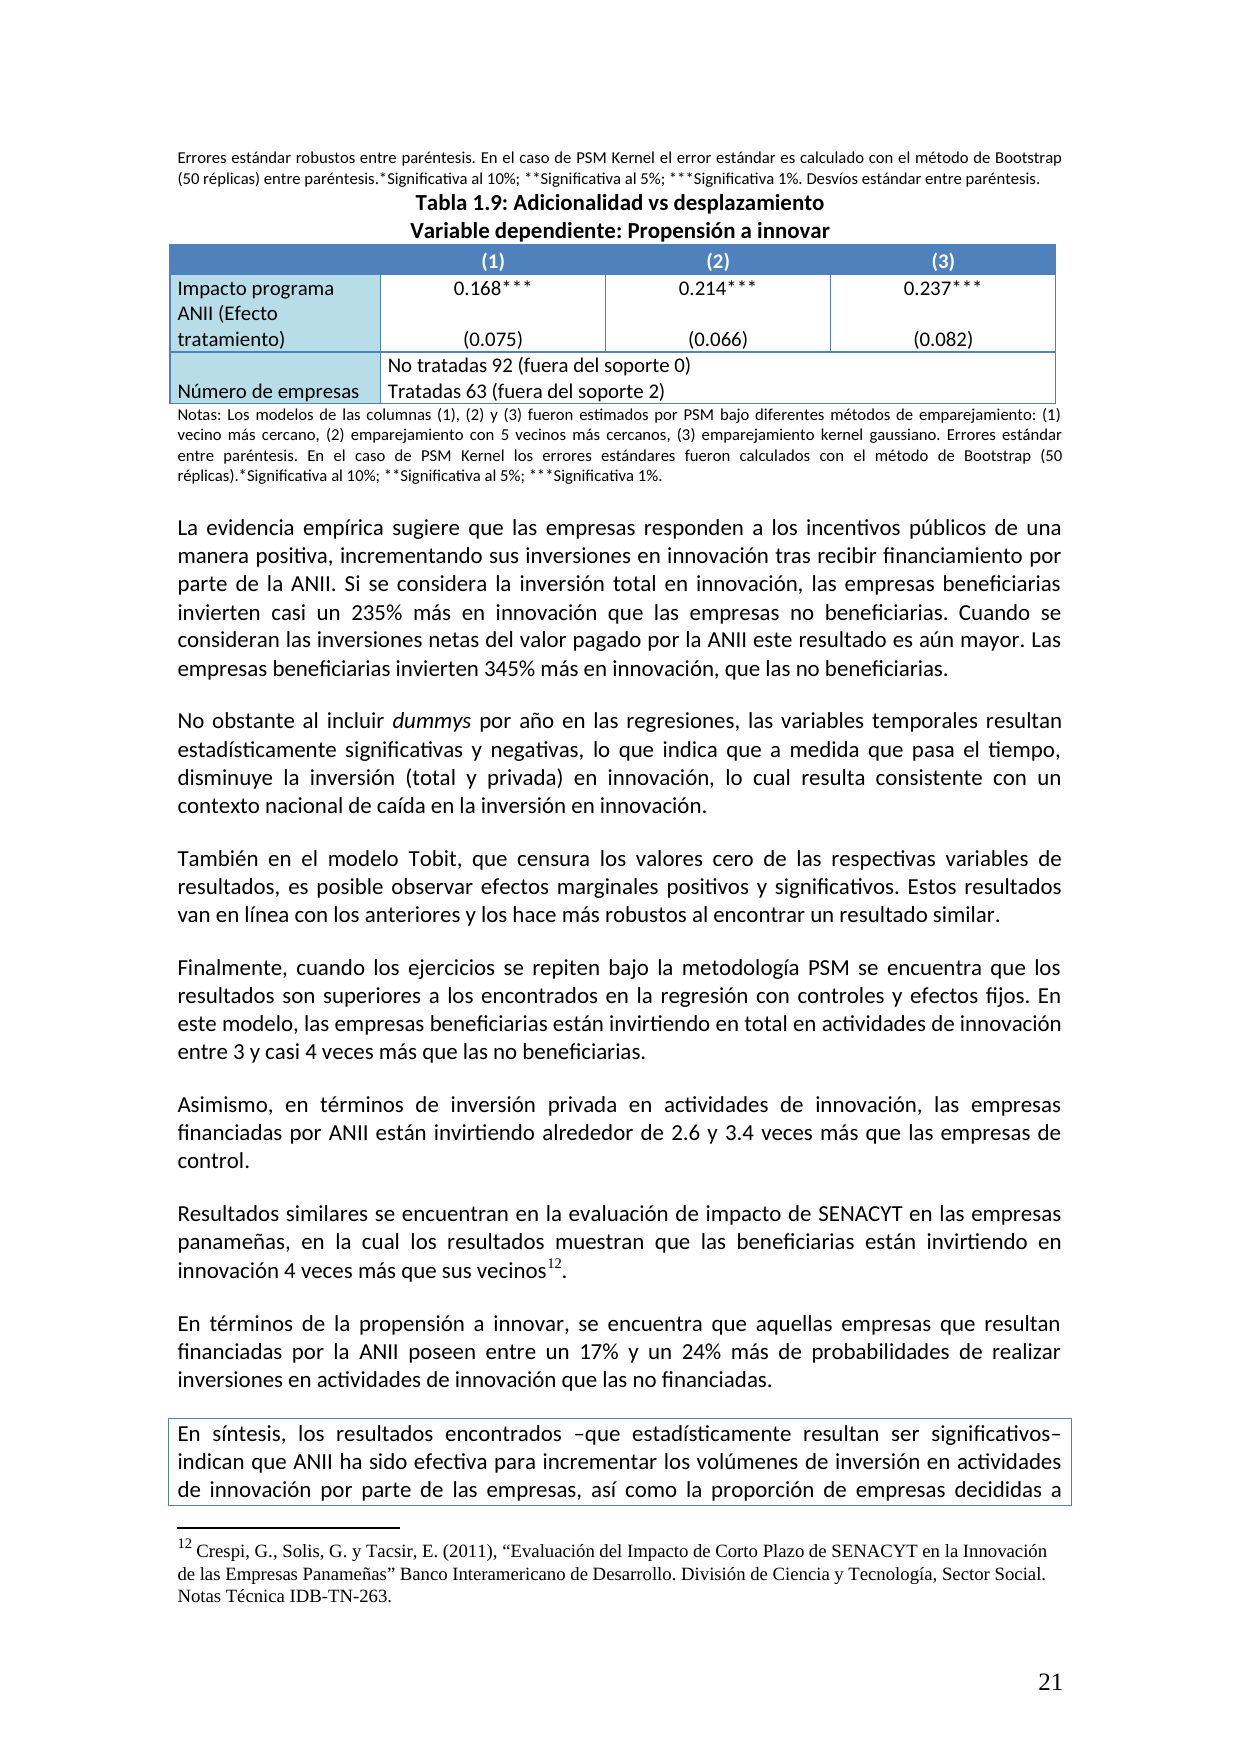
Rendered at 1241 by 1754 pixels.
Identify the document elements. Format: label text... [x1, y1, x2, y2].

table_cell 0.214*** [606, 275, 830, 301]
table_cell Número de empresas [171, 353, 380, 403]
table_cell No tratadas 92 (fuera del soporte 0) Tratadas 63 (fuera del soporte 2) [381, 353, 1055, 403]
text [177, 148, 1063, 188]
table_header (2) [606, 245, 830, 274]
table_cell (0.082) [831, 301, 1055, 351]
table_cell 0.237*** [831, 275, 1055, 301]
text Resultados similares se encuentran en la evaluación de impacto de SENACYT en las empresas panameñas, en la cual los resultados muestran que las beneficiarias están invirtiendo en innovación 4 veces más que sus vecinos. [177, 1199, 1063, 1284]
text También en el modelo Tobit, que censura los valores cero de las respectivas variables de resultados, es posible observar efectos marginales positivos y significativos. Estos resultados van en línea con los anteriores y los hace más robustos al encontrar un resultado similar. [177, 844, 1063, 928]
text La evidencia empírica sugiere que las empresas responden a los incentivos públicos de una manera positiva, incrementando sus inversiones en innovación tras recibir financiamiento por parte de la ANII. Si se considera la inversión total en innovación, las empresas beneficiarias invierten casi un 235% más en innovación que las empresas no beneficiarias. Cuando se consideran las inversiones netas del valor pagado por la ANII este resultado es aún mayor. Las empresas beneficiarias invierten 345% más en innovación, que las no beneficiarias. [177, 513, 1063, 682]
table_header (1) [381, 245, 605, 274]
text En términos de la propensión a innovar, se encuentra que aquellas empresas que resultan financiadas por la ANII poseen entre un 17% y un 24% más de probabilidades de realizar inversiones en actividades de innovación que las no financiadas. [177, 1309, 1063, 1393]
text Asimismo, en términos de inversión privada en actividades de innovación, las empresas financiadas por ANII están invirtiendo alrededor de 2.6 y 3.4 veces más que las empresas de control. [177, 1090, 1063, 1174]
text No obstante al incluir dummys por año en las regresiones, las variables temporales resultan estadísticamente significativas y negativas, lo que indica que a medida que pasa el tiempo, disminuye la inversión (total y privada) en innovación, lo cual resulta consistente con un contexto nacional de caída en la inversión en innovación. [177, 707, 1063, 819]
table_cell 0.168*** [381, 275, 605, 301]
table_cell (0.066) [606, 301, 830, 351]
table_cell (0.075) [381, 301, 605, 351]
table_header [171, 245, 380, 274]
table_header (3) [831, 245, 1055, 274]
text Notas: Los modelos de las columnas (1), (2) y (3) fueron estimados por PSM bajo diferentes métodos de emparejamiento: (1) vecino más cercano, (2) emparejamiento con 5 vecinos más cercanos, (3) emparejamiento kernel gaussiano. Errores estándar entre paréntesis. En el caso de PSM Kernel los errores estándares fueron calculados con el método de Bootstrap (50 réplicas).*Significativa al 10%; **Significativa al 5%; ***Significativa 1%. [177, 404, 1063, 486]
text Variable dependiente: Propensión a innovar [177, 216, 1063, 244]
text Finalmente, cuando los ejercicios se repiten bajo la metodología PSM se encuentra que los resultados son superiores a los encontrados en la regresión con controles y efectos fijos. En este modelo, las empresas beneficiarias están invirtiendo en total en actividades de innovación entre 3 y casi 4 veces más que las no beneficiarias. [177, 953, 1063, 1065]
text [169, 1419, 1071, 1505]
table_cell Impacto programa ANII (Efecto tratamiento) [171, 275, 380, 351]
text Tabla 1.9: Adicionalidad vs desplazamiento [177, 188, 1063, 216]
